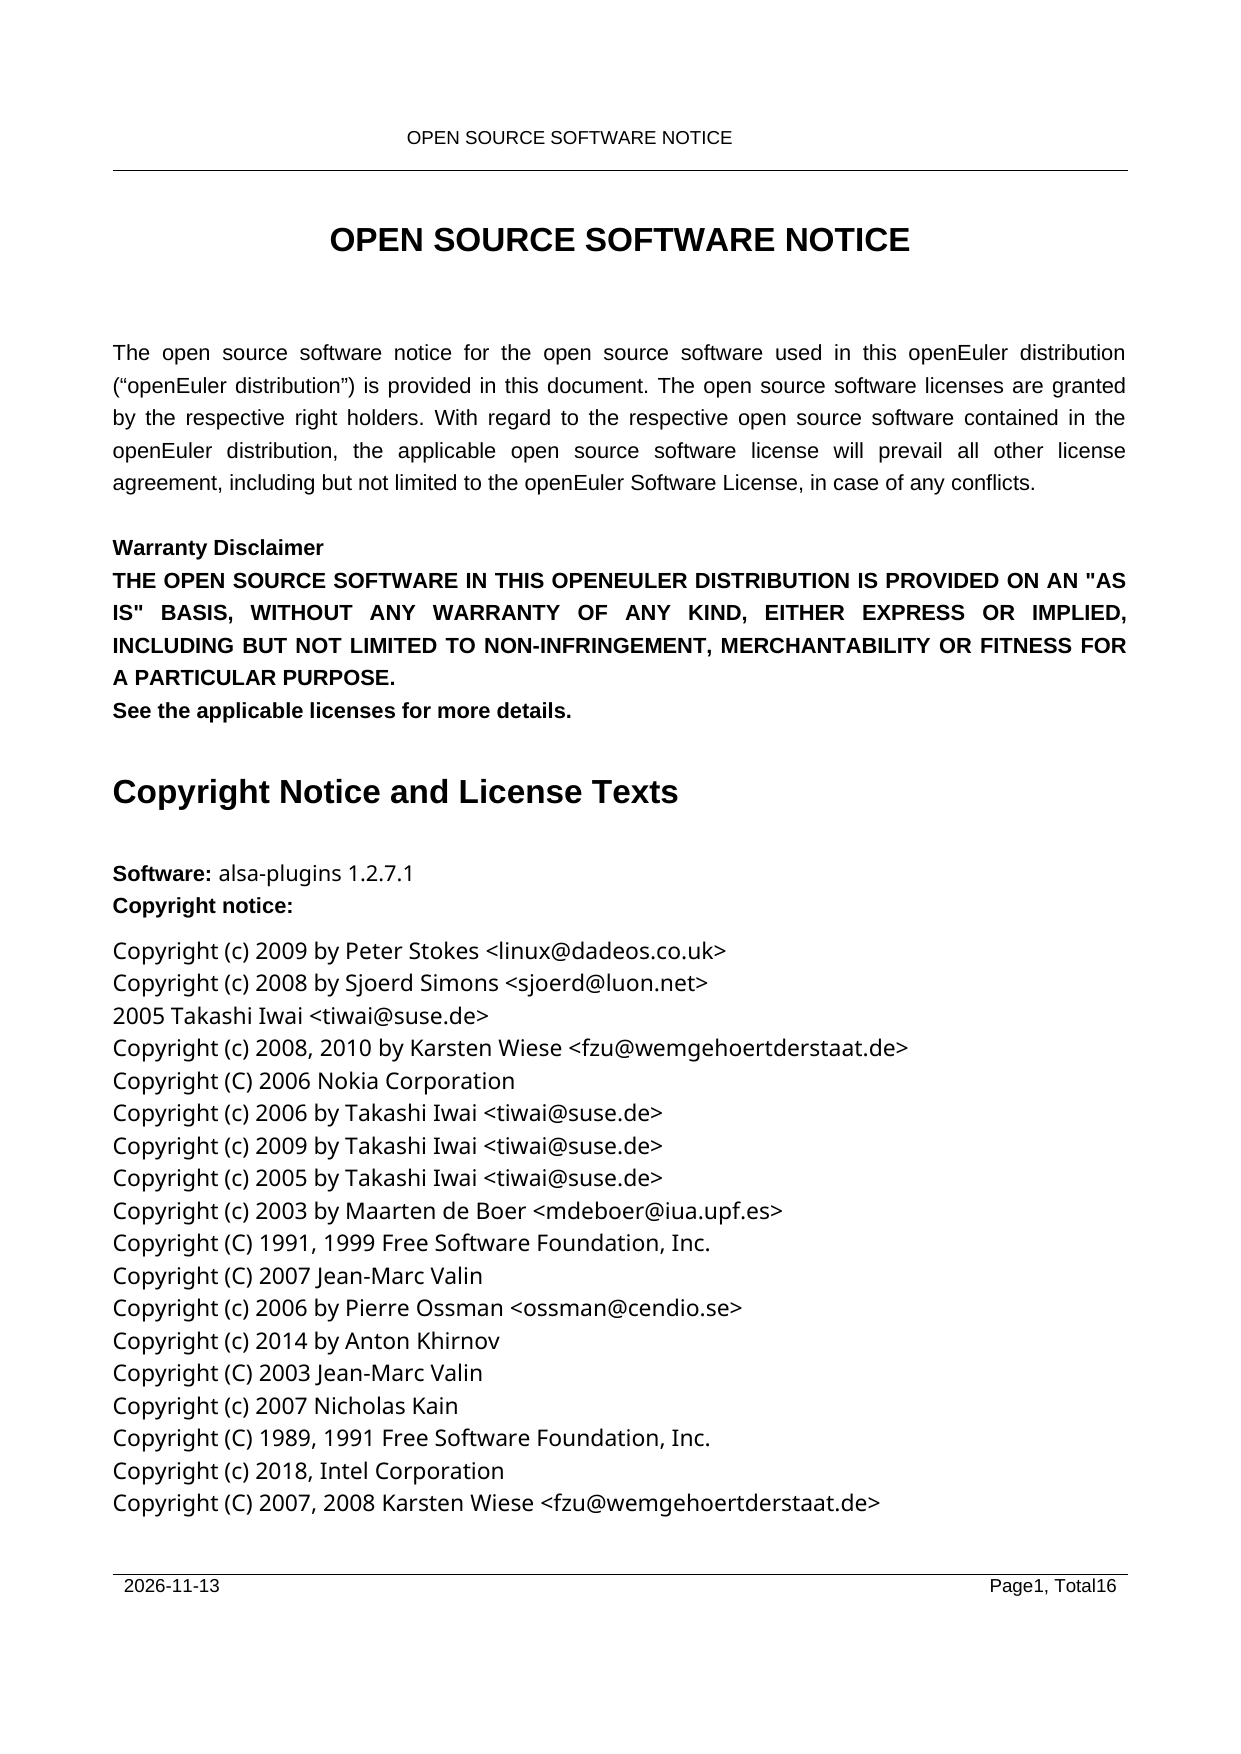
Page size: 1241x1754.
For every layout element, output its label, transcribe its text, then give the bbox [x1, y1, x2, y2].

text THE OPEN SOURCE SOFTWARE IN THIS OPENEULER DISTRIBUTION IS PROVIDED ON AN "AS IS" BASIS, WITHOUT ANY WARRANTY OF ANY KIND, EITHER EXPRESS OR IMPLIED, INCLUDING BUT NOT LIMITED TO NON-INFRINGEMENT, MERCHANTABILITY OR FITNESS FOR A PARTICULAR PURPOSE. See the applicable licenses for more details. [112, 564, 1128, 726]
text Copyright (c) 2009 by Peter Stokes <linux@dadeos.co.uk> Copyright (c) 2008 by Sjoerd Simons <sjoerd@luon.net> 2005 Takashi Iwai <tiwai@suse.de> Copyright (c) 2008, 2010 by Karsten Wiese <fzu@wemgehoertderstaat.de> Copyright (C) 2006 Nokia Corporation Copyright (c) 2006 by Takashi Iwai <tiwai@suse.de> Copyright (c) 2009 by Takashi Iwai <tiwai@suse.de> Copyright (c) 2005 by Takashi Iwai <tiwai@suse.de> Copyright (c) 2003 by Maarten de Boer <mdeboer@iua.upf.es> Copyright (C) 1991, 1999 Free Software Foundation, Inc. Copyright (C) 2007 Jean-Marc Valin Copyright (c) 2006 by Pierre Ossman <ossman@cendio.se> Copyright (c) 2014 by Anton Khirnov Copyright (C) 2003 Jean-Marc Valin Copyright (c) 2007 Nicholas Kain Copyright (C) 1989, 1991 Free Software Foundation, Inc. Copyright (c) 2018, Intel Corporation Copyright (C) 2007, 2008 Karsten Wiese <fzu@wemgehoertderstaat.de> [112, 934, 1128, 1551]
text OPEN SOURCE SOFTWARE NOTICE [112, 206, 1128, 271]
text Warranty Disclaimer [112, 531, 1128, 564]
text The open source software notice for the open source software used in this openEuler distribution (“openEuler distribution”) is provided in this document. The open source software licenses are granted by the respective right holders. With regard to the respective open source software contained in the openEuler distribution, the applicable open source software license will prevail all other license agreement, including but not limited to the openEuler Software License, in case of any conflicts. [112, 336, 1128, 499]
title Software: alsa-plugins 1.2.7.1 [112, 856, 1128, 889]
text Copyright Notice and License Texts [112, 759, 1128, 824]
text Copyright notice: [112, 889, 1128, 921]
